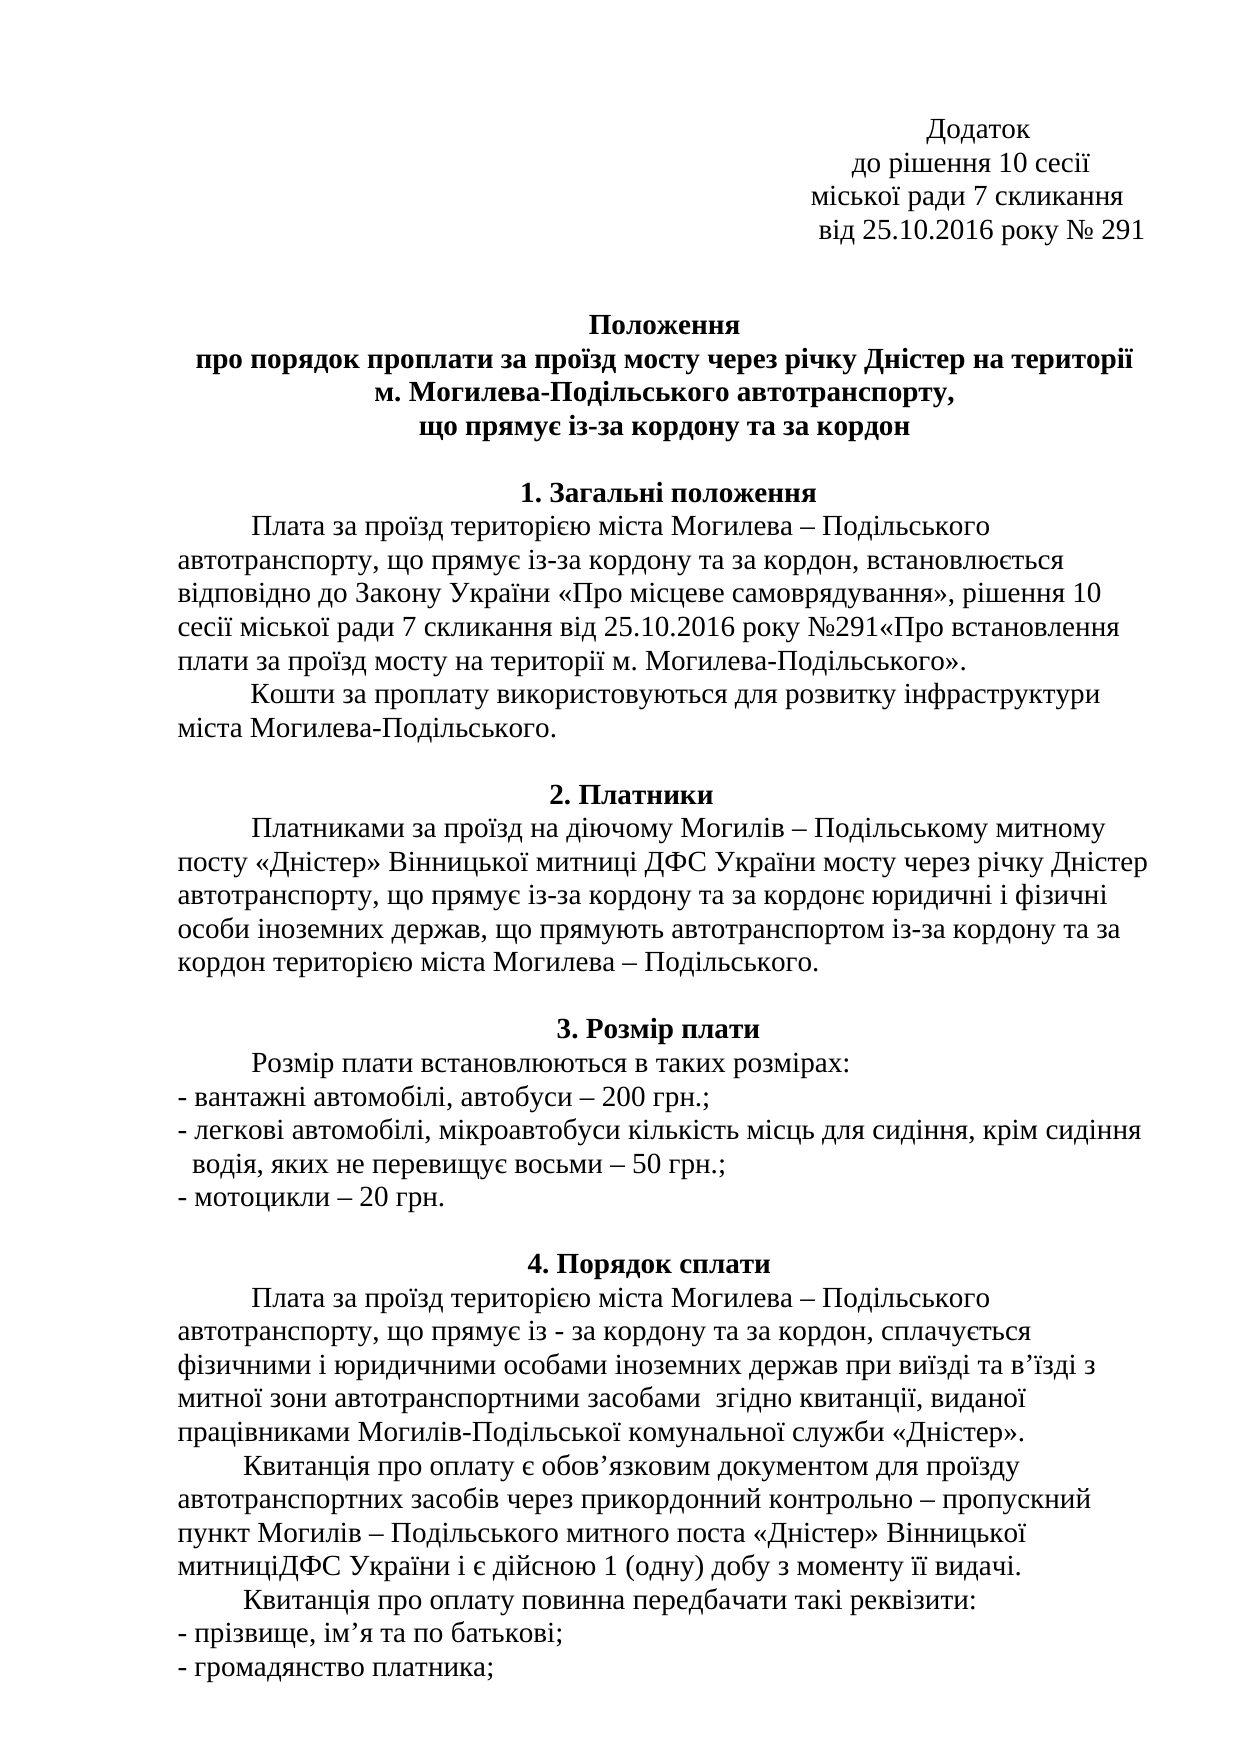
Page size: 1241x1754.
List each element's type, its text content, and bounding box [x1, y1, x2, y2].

text Квитанція про оплату є обов’язковим документом для проїзду автотранспортних засобів через прикордонний контрольно – пропускний пункт Могилів – Подільського митного поста «Дністер» Вінницької митниціДФС України і є дійсною 1 (одну) добу з моменту її видачі. [177, 1448, 1152, 1582]
text 4. Порядок сплати [177, 1246, 1152, 1280]
text м. Могилева-Подільського автотранспорту, [177, 374, 1152, 408]
text 3. Розмір плати [177, 1012, 1152, 1045]
text - мотоцикли – 20 грн. [177, 1179, 1152, 1213]
text - легкові автомобілі, мікроавтобуси кількість місць для сидіння, крім сидіння [177, 1112, 1152, 1146]
text Положення [177, 307, 1152, 341]
text Кошти за проплату використовуються для розвитку інфраструктури міста Могилева-Подільського. [177, 676, 1152, 743]
text Квитанція про оплату повинна передбачати такі реквізити: [177, 1582, 1152, 1615]
text Розмір плати встановлюються в таких розмірах: [177, 1045, 1152, 1079]
text про порядок проплати за проїзд мосту через річку Дністер на території [177, 341, 1152, 374]
text до рішення 10 сесії [177, 145, 1152, 178]
text що прямує із-за кордону та за кордон [177, 408, 1152, 441]
text 2. Платники [177, 777, 1152, 810]
text - громадянство платника; [177, 1649, 1152, 1682]
text - вантажні автомобілі, автобуси – 200 грн.; [177, 1079, 1152, 1112]
text Платниками за проїзд на діючому Могилів – Подільському митному посту «Дністер» Вінницької митниці ДФС України мосту через річку Дністер автотранспорту, що прямує із-за кордону та за кордонє юридичні і фізичні особи іноземних держав, що прямують автотранспортом із-за кордону та за кордон територією міста Могилева – Подільського. [177, 810, 1152, 978]
text 1. Загальні положення [177, 475, 1152, 508]
text водія, яких не перевищує восьми – 50 грн.; [177, 1146, 1152, 1179]
text Додаток [177, 111, 1152, 145]
text Плата за проїзд територією міста Могилева – Подільського автотранспорту, що прямує із - за кордону та за кордон, сплачується фізичними і юридичними особами іноземних держав при виїзді та в’їзді з митної зони автотранспортними засобами згідно квитанції, виданої працівниками Могилів-Подільської комунальної служби «Дністер». [177, 1280, 1152, 1448]
text Плата за проїзд територією міста Могилева – Подільського автотранспорту, що прямує із-за кордону та за кордон, встановлюється відповідно до Закону України «Про місцеве самоврядування», рішення 10 сесії міської ради 7 скликання від 25.10.2016 року №291«Про встановлення плати за проїзд мосту на території м. Могилева-Подільського». [177, 508, 1152, 676]
text від 25.10.2016 року № 291 [177, 212, 1152, 246]
text - прізвище, ім’я та по батькові; [177, 1615, 1152, 1649]
text міської ради 7 скликання [177, 178, 1152, 212]
